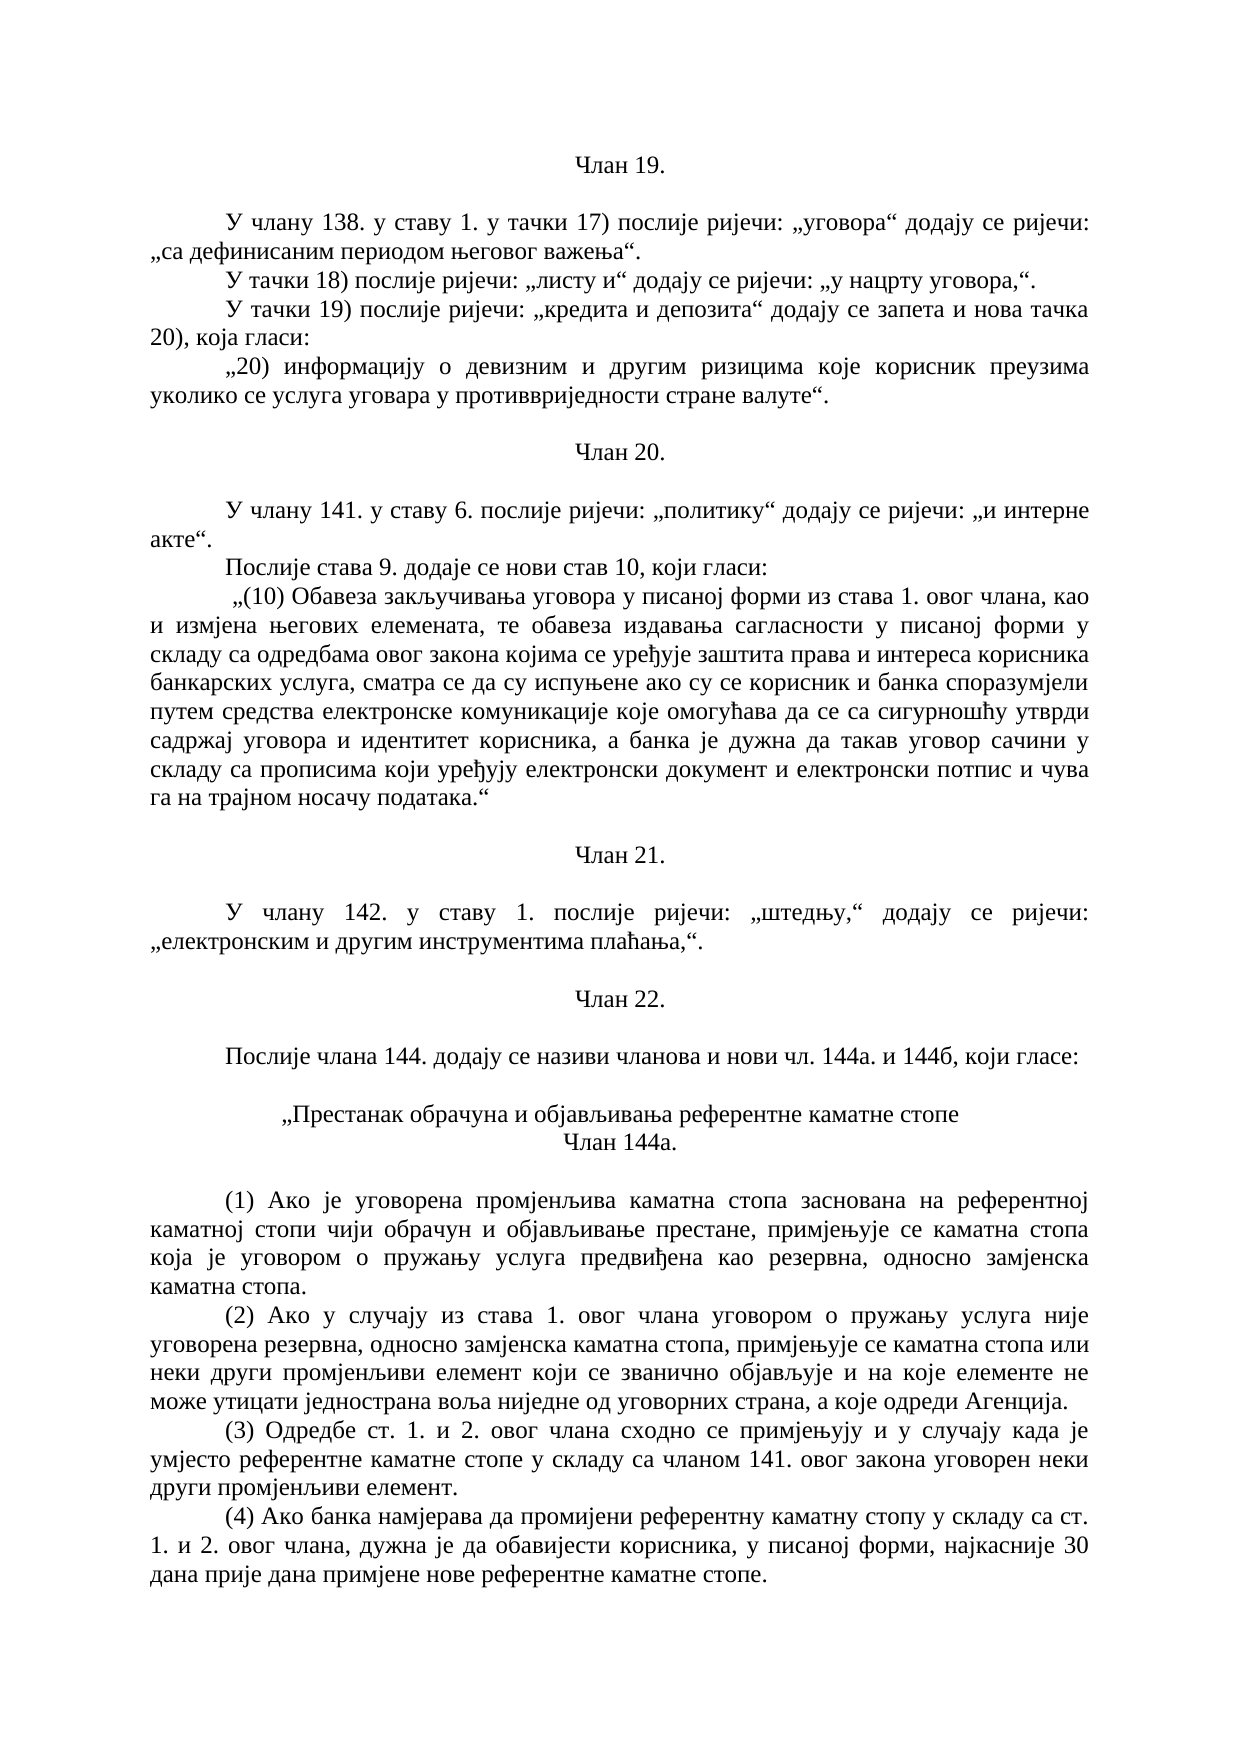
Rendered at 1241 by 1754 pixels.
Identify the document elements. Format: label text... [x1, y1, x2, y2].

text „(10) Обавеза закључивања уговора у писаној форми из става 1. овог члана, као и измјена његових елемената, те обавеза издавања сагласности у писаној форми у складу са одредбама овог закона којима се уређује заштита права и интереса корисника банкарских услуга, сматра се да су испуњене ако су се корисник и банка споразумјели путем средства електронске комуникације које омогућава да се са сигурношћу утврди садржај уговора и идентитет корисника, а банка је дужна да такав уговор сачини у складу са прописима који уређују електронски документ и електронски потпис и чува га на трајном носачу података.“ [150, 581, 1090, 811]
text Члан 22. [150, 984, 1090, 1012]
text (4) Ако банка намјерава да промијени референтну каматну стопу у складу са ст. 1. и 2. овог члана, дужна је да обавијести корисника, у писаној форми, најкасније 30 дана прије дана примјене нове референтне каматне стопе. [150, 1501, 1090, 1587]
text „Престанак обрачуна и објављивања референтне каматне стопе [150, 1099, 1090, 1127]
text (3) Одредбе ст. 1. и 2. овог члана сходно се примјењују и у случају када је умјесто референтне каматне стопе у складу са чланом 141. овог закона уговорен неки други промјенљиви елемент. [150, 1415, 1090, 1501]
text Послије става 9. додаје се нови став 10, који гласи: [150, 552, 1090, 581]
text „20) информацију о девизним и другим ризицима које корисник преузима уколико се услуга уговара у противвриједности стране валуте“. [150, 351, 1090, 409]
text У члану 142. у ставу 1. послије ријечи: „штедњу,“ додају се ријечи: „електронским и другим инструментима плаћања,“. [150, 897, 1090, 955]
text (1) Ако је уговорена промјенљива каматна стопа заснована на референтној каматној стопи чији обрачун и објављивање престане, примјењује се каматна стопа која је уговором о пружању услуга предвиђена као резервна, односно замјенска каматна стопа. [150, 1185, 1090, 1300]
text У тачки 18) послије ријечи: „листу и“ додају се ријечи: „у нацрту уговора,“. [150, 265, 1090, 294]
text У члану 138. у ставу 1. у тачки 17) послије ријечи: „уговора“ додају се ријечи: „са дефинисаним периодом његовог важења“. [150, 207, 1090, 265]
text Члан 144а. [150, 1127, 1090, 1156]
text Члан 21. [150, 840, 1090, 869]
text Члан 19. [150, 150, 1090, 179]
text У члану 141. у ставу 6. послије ријечи: „политику“ додају се ријечи: „и интерне акте“. [150, 495, 1090, 552]
text (2) Ако у случају из става 1. овог члана уговором о пружању услуга није уговорена резервна, односно замјенска каматна стопа, примјењује се каматна стопа или неки други промјенљиви елемент који се званично објављује и на које елементе не може утицати једнострана воља ниједне од уговорних страна, а које одреди Агенција. [150, 1300, 1090, 1415]
text Послије члана 144. додају се називи чланова и нови чл. 144а. и 144б, који гласе: [150, 1041, 1090, 1070]
text У тачки 19) послије ријечи: „кредита и депозита“ додају се запета и нова тачка 20), која гласи: [150, 294, 1090, 351]
text Члан 20. [150, 437, 1090, 466]
